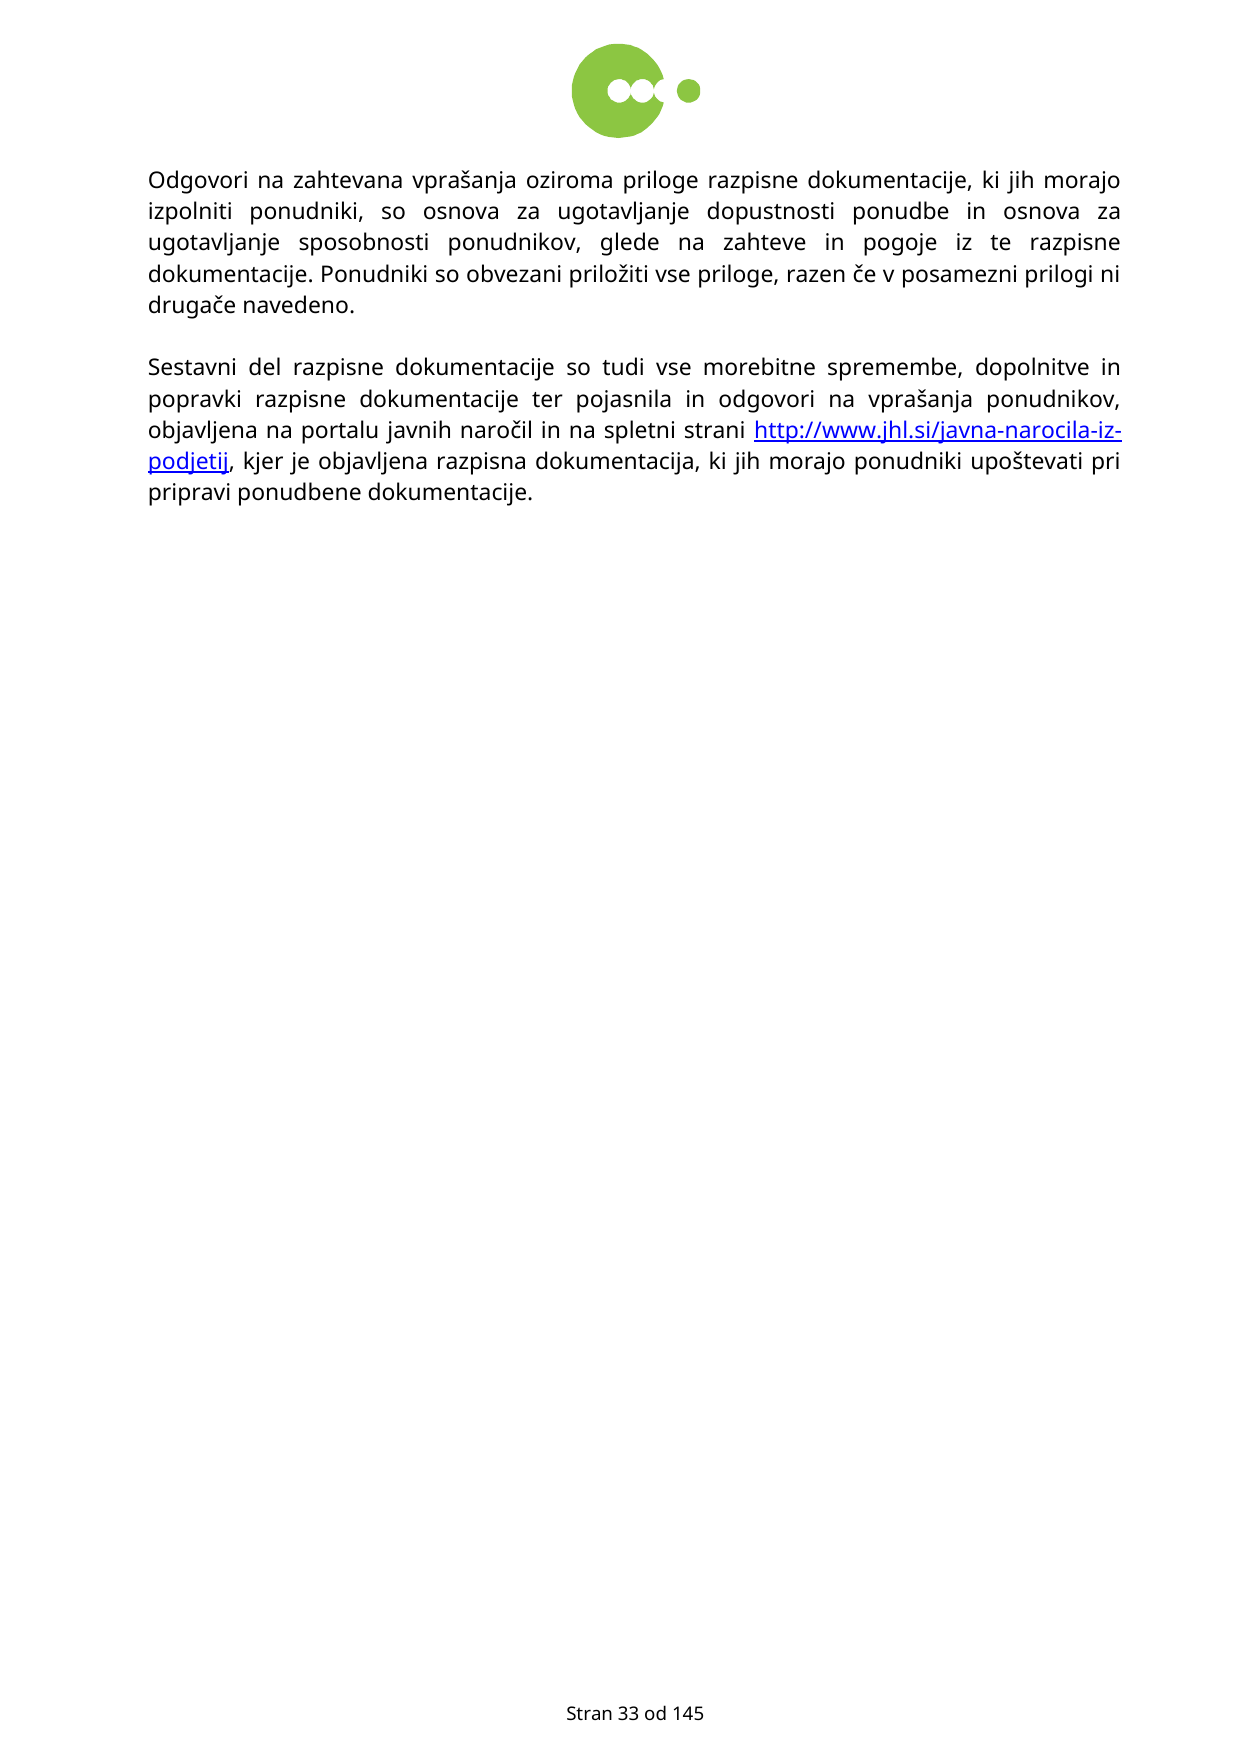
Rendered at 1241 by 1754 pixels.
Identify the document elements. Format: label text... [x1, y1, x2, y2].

text Sestavni del razpisne dokumentacije so tudi vse morebitne spremembe, dopolnitve in popravki razpisne dokumentacije ter pojasnila in odgovori na vprašanja ponudnikov, objavljena na portalu javnih naročil in na spletni strani http://www.jhl.si/javna-narocila-iz-podjetij, kjer je objavljena razpisna dokumentacija, ki jih morajo ponudniki upoštevati pri pripravi ponudbene dokumentacije. [148, 351, 1122, 507]
text Odgovori na zahtevana vprašanja oziroma priloge razpisne dokumentacije, ki jih morajo izpolniti ponudniki, so osnova za ugotavljanje dopustnosti ponudbe in osnova za ugotavljanje sposobnosti ponudnikov, glede na zahteve in pogoje iz te razpisne dokumentacije. Ponudniki so obvezani priložiti vse priloge, razen če v posamezni prilogi ni drugače navedeno. [148, 164, 1122, 320]
